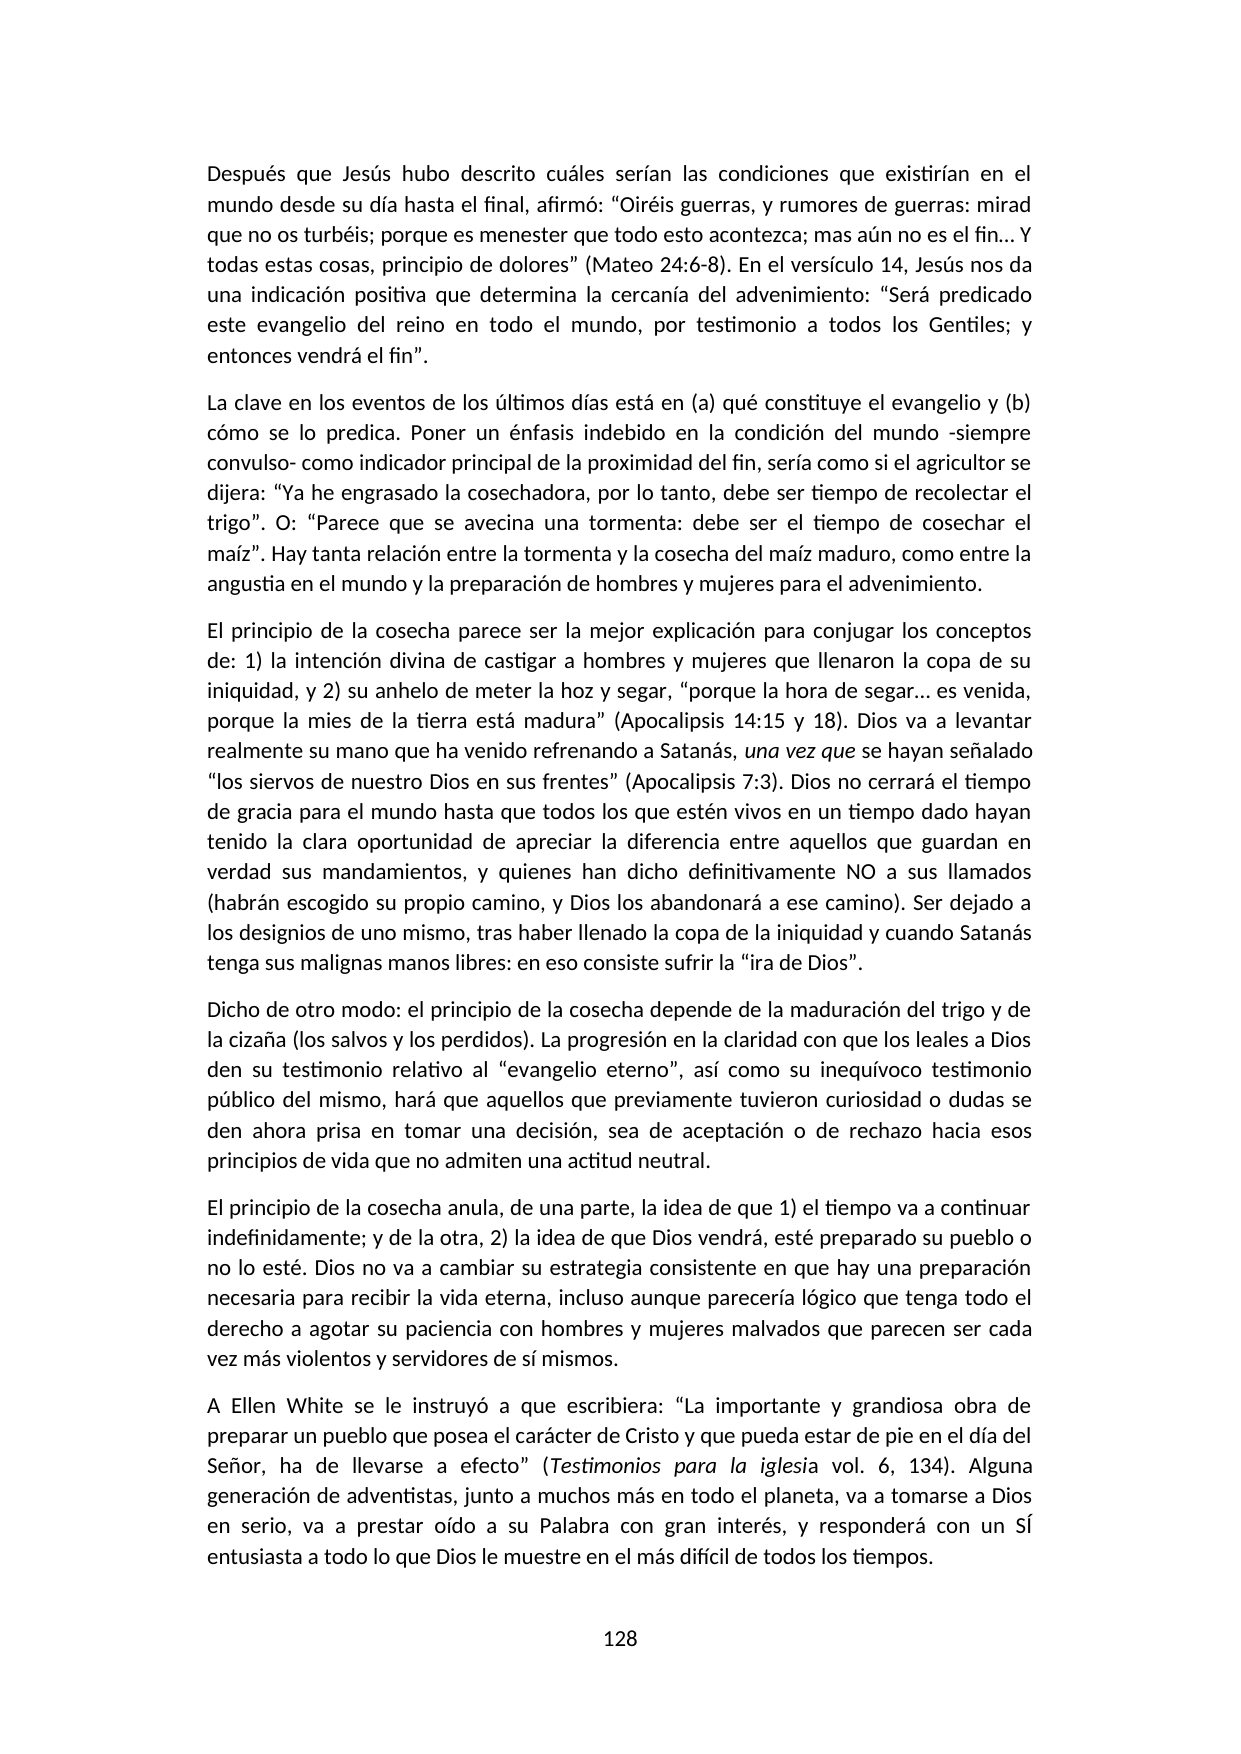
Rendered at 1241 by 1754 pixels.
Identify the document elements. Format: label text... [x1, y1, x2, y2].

text Después que Jesús hubo descrito cuáles serían las condiciones que existirían en el mundo desde su día hasta el final, afirmó: “Oiréis guerras, y rumores de guerras: mirad que no os turbéis; porque es menester que todo esto acontezca; mas aún no es el fin… Y todas estas cosas, principio de dolores” (Mateo 24:6-8). En el versículo 14, Jesús nos da una indicación positiva que determina la cercanía del advenimiento: “Será predicado este evangelio del reino en todo el mundo, por testimonio a todos los Gentiles; y entonces vendrá el fin”. [207, 159, 1033, 369]
text El principio de la cosecha parece ser la mejor explicación para conjugar los conceptos de: 1) la intención divina de castigar a hombres y mujeres que llenaron la copa de su iniquidad, y 2) su anhelo de meter la hoz y segar, “porque la hora de segar… es venida, porque la mies de la tierra está madura” (Apocalipsis 14:15 y 18). Dios va a levantar realmente su mano que ha venido refrenando a Satanás, una vez que se hayan señalado “los siervos de nuestro Dios en sus frentes” (Apocalipsis 7:3). Dios no cerrará el tiempo de gracia para el mundo hasta que todos los que estén vivos en un tiempo dado hayan tenido la clara oportunidad de apreciar la diferencia entre aquellos que guardan en verdad sus mandamientos, y quienes han dicho definitivamente NO a sus llamados (habrán escogido su propio camino, y Dios los abandonará a ese camino). Ser dejado a los designios de uno mismo, tras haber llenado la copa de la iniquidad y cuando Satanás tenga sus malignas manos libres: en eso consiste sufrir la “ira de Dios”. [207, 616, 1033, 976]
text A Ellen White se le instruyó a que escribiera: “La importante y grandiosa obra de preparar un pueblo que posea el carácter de Cristo y que pueda estar de pie en el día del Señor, ha de llevarse a efecto” (Testimonios para la iglesia vol. 6, 134). Alguna generación de adventistas, junto a muchos más en todo el planeta, va a tomarse a Dios en serio, va a prestar oído a su Palabra con gran interés, y responderá con un SÍ entusiasta a todo lo que Dios le muestre en el más difícil de todos los tiempos. [207, 1391, 1033, 1570]
text El principio de la cosecha anula, de una parte, la idea de que 1) el tiempo va a continuar indefinidamente; y de la otra, 2) la idea de que Dios vendrá, esté preparado su pueblo o no lo esté. Dios no va a cambiar su estrategia consistente en que hay una preparación necesaria para recibir la vida eterna, incluso aunque parecería lógico que tenga todo el derecho a agotar su paciencia con hombres y mujeres malvados que parecen ser cada vez más violentos y servidores de sí mismos. [207, 1193, 1033, 1372]
text Dicho de otro modo: el principio de la cosecha depende de la maduración del trigo y de la cizaña (los salvos y los perdidos). La progresión en la claridad con que los leales a Dios den su testimonio relativo al “evangelio eterno”, así como su inequívoco testimonio público del mismo, hará que aquellos que previamente tuvieron curiosidad o dudas se den ahora prisa en tomar una decisión, sea de aceptación o de rechazo hacia esos principios de vida que no admiten una actitud neutral. [207, 995, 1033, 1174]
text La clave en los eventos de los últimos días está en (a) qué constituye el evangelio y (b) cómo se lo predica. Poner un énfasis indebido en la condición del mundo -siempre convulso- como indicador principal de la proximidad del fin, sería como si el agricultor se dijera: “Ya he engrasado la cosechadora, por lo tanto, debe ser tiempo de recolectar el trigo”. O: “Parece que se avecina una tormenta: debe ser el tiempo de cosechar el maíz”. Hay tanta relación entre la tormenta y la cosecha del maíz maduro, como entre la angustia en el mundo y la preparación de hombres y mujeres para el advenimiento. [207, 388, 1033, 597]
